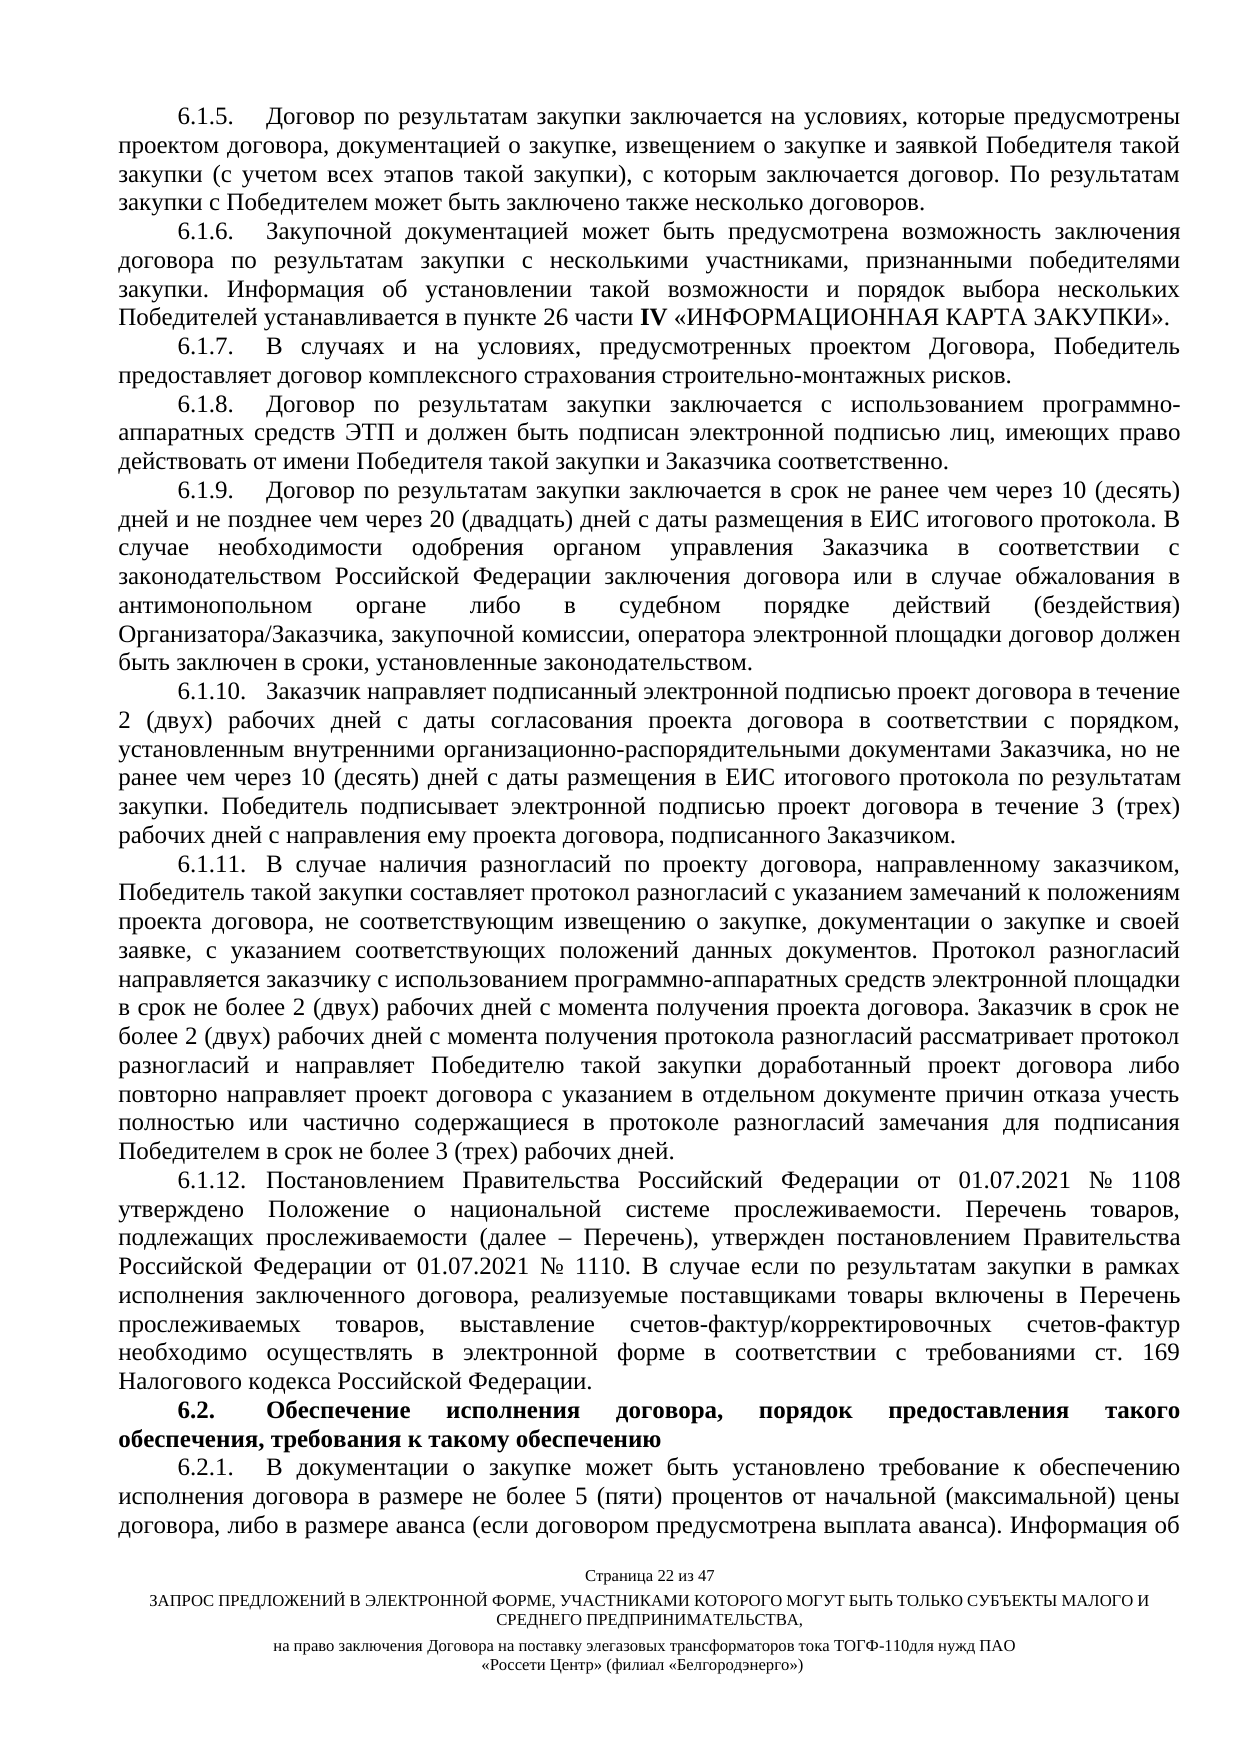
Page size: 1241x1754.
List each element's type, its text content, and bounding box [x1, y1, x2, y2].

subtitle Договор по результатам закупки заключается с использованием программно-аппаратных средств ЭТП и должен быть подписан электронной подписью лиц, имеющих право действовать от имени Победителя такой закупки и Заказчика соответственно. [118, 389, 1181, 475]
subtitle В случае наличия разногласий по проекту договора, направленному заказчиком, Победитель такой закупки составляет протокол разногласий с указанием замечаний к положениям проекта договора, не соответствующим извещению о закупке, документации о закупке и своей заявке, с указанием соответствующих положений данных документов. Протокол разногласий направляется заказчику с использованием программно-аппаратных средств электронной площадки в срок не более 2 (двух) рабочих дней с момента получения проекта договора. Заказчик в срок не более 2 (двух) рабочих дней с момента получения протокола разногласий рассматривает протокол разногласий и направляет Победителю такой закупки доработанный проект договора либо повторно направляет проект договора с указанием в отдельном документе причин отказа учесть полностью или частично содержащиеся в протоколе разногласий замечания для подписания Победителем в срок не более 3 (трех) рабочих дней. [118, 849, 1181, 1165]
subtitle Закупочной документацией может быть предусмотрена возможность заключения договора по результатам закупки с несколькими участниками, признанными победителями закупки. Информация об установлении такой возможности и порядок выбора нескольких Победителей устанавливается в пункте 26 части IV «ИНФОРМАЦИОННАЯ КАРТА ЗАКУПКИ». [118, 216, 1181, 331]
subtitle Постановлением Правительства Российский Федерации от 01.07.2021 № 1108 утверждено Положение о национальной системе прослеживаемости. Перечень товаров, подлежащих прослеживаемости (далее – Перечень), утвержден постановлением Правительства Российской Федерации от 01.07.2021 № 1110. В случае если по результатам закупки в рамках исполнения заключенного договора, реализуемые поставщиками товары включены в Перечень прослеживаемых товаров, выставление счетов-фактур/корректировочных счетов-фактур необходимо осуществлять в электронной форме в соответствии с требованиями ст. 169 Налогового кодекса Российской Федерации. [118, 1165, 1181, 1395]
subtitle Договор по результатам закупки заключается на условиях, которые предусмотрены проектом договора, документацией о закупке, извещением о закупке и заявкой Победителя такой закупки (с учетом всех этапов такой закупки), с которым заключается договор. По результатам закупки с Победителем может быть заключено также несколько договоров. [118, 101, 1181, 216]
subtitle Заказчик направляет подписанный электронной подписью проект договора в течение 2 (двух) рабочих дней с даты согласования проекта договора в соответствии с порядком, установленным внутренними организационно-распорядительными документами Заказчика, но не ранее чем через 10 (десять) дней с даты размещения в ЕИС итогового протокола по результатам закупки. Победитель подписывает электронной подписью проект договора в течение 3 (трех) рабочих дней с направления ему проекта договора, подписанного Заказчиком. [118, 676, 1181, 849]
subtitle В случаях и на условиях, предусмотренных проектом Договора, Победитель предоставляет договор комплексного страхования строительно-монтажных рисков. [118, 331, 1181, 389]
subtitle Договор по результатам закупки заключается в срок не ранее чем через 10 (десять) дней и не позднее чем через 20 (двадцать) дней с даты размещения в ЕИС итогового протокола. В случае необходимости одобрения органом управления Заказчика в соответствии с законодательством Российской Федерации заключения договора или в случае обжалования в антимонопольном органе либо в судебном порядке действий (бездействия) Организатора/Заказчика, закупочной комиссии, оператора электронной площадки договор должен быть заключен в сроки, установленные законодательством. [118, 475, 1181, 676]
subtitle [118, 1452, 1181, 1539]
subtitle Обеспечение исполнения договора, порядок предоставления такого обеспечения, требования к такому обеспечению [118, 1395, 1181, 1452]
